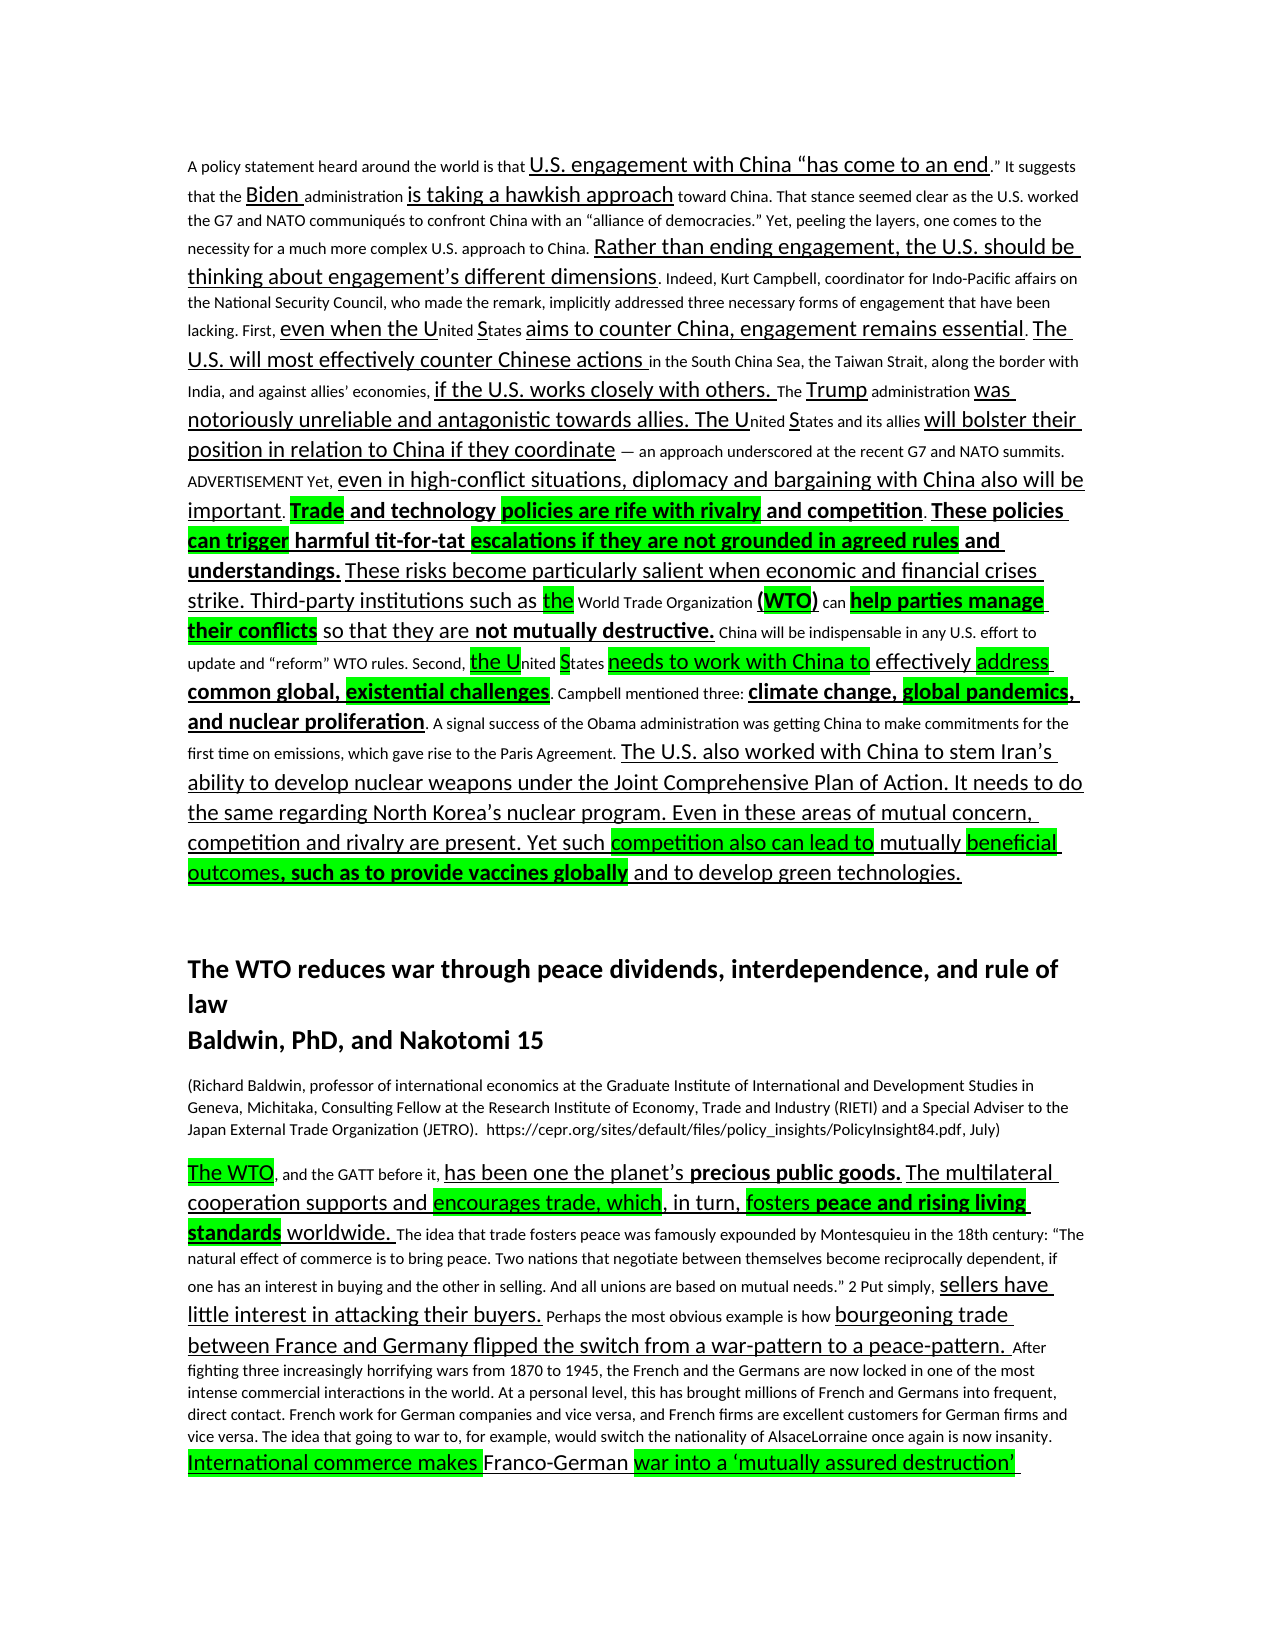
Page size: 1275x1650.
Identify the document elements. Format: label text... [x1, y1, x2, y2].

subtitle The WTO reduces war through peace dividends, interdependence, and rule of law [187, 952, 1087, 1021]
text A policy statement heard around the world is that U.S. engagement with China “has come to an end.” It suggests that the Biden administration is taking a hawkish approach toward China. That stance seemed clear as the U.S. worked the G7 and NATO communiqués to confront China with an “alliance of democracies.” Yet, peeling the layers, one comes to the necessity for a much more complex U.S. approach to China. Rather than ending engagement, the U.S. should be thinking about engagement’s different dimensions. Indeed, Kurt Campbell, coordinator for Indo-Pacific affairs on the National Security Council, who made the remark, implicitly addressed three necessary forms of engagement that have been lacking. First, even when the United States aims to counter China, engagement remains essential. The U.S. will most effectively counter Chinese actions in the South China Sea, the Taiwan Strait, along the border with India, and against allies’ economies, if the U.S. works closely with others. The Trump administration was notoriously unreliable and antagonistic towards allies. The United States and its allies will bolster their position in relation to China if they coordinate — an approach underscored at the recent G7 and NATO summits. ADVERTISEMENT Yet, even in high-conflict situations, diplomacy and bargaining with China also will be important. Trade and technology policies are rife with rivalry and competition. These policies can trigger harmful tit-for-tat escalations if they are not grounded in agreed rules and understandings. These risks become particularly salient when economic and financial crises strike. Third-party institutions such as the World Trade Organization (WTO) can help parties manage their conflicts so that they are not mutually destructive. China will be indispensable in any U.S. effort to update and “reform” WTO rules. Second, the United States needs to work with China to effectively address common global, existential challenges. Campbell mentioned three: climate change, global pandemics, and nuclear proliferation. A signal success of the Obama administration was getting China to make commitments for the first time on emissions, which gave rise to the Paris Agreement. The U.S. also worked with China to stem Iran’s ability to develop nuclear weapons under the Joint Comprehensive Plan of Action. It needs to do the same regarding North Korea’s nuclear program. Even in these areas of mutual concern, competition and rivalry are present. Yet such competition also can lead to mutually beneficial outcomes, such as to provide vaccines globally and to develop green technologies. [187, 150, 1087, 886]
text (Richard Baldwin, professor of international economics at the Graduate Institute of International and Development Studies in Geneva, Michitaka, Consulting Fellow at the Research Institute of Economy, Trade and Industry (RIETI) and a Special Adviser to the Japan External Trade Organization (JETRO). https://cepr.org/sites/default/files/policy_insights/PolicyInsight84.pdf, July) [187, 1076, 1087, 1140]
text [187, 1158, 1087, 1477]
text Baldwin, PhD, and Nakotomi 15 [187, 1023, 1087, 1056]
